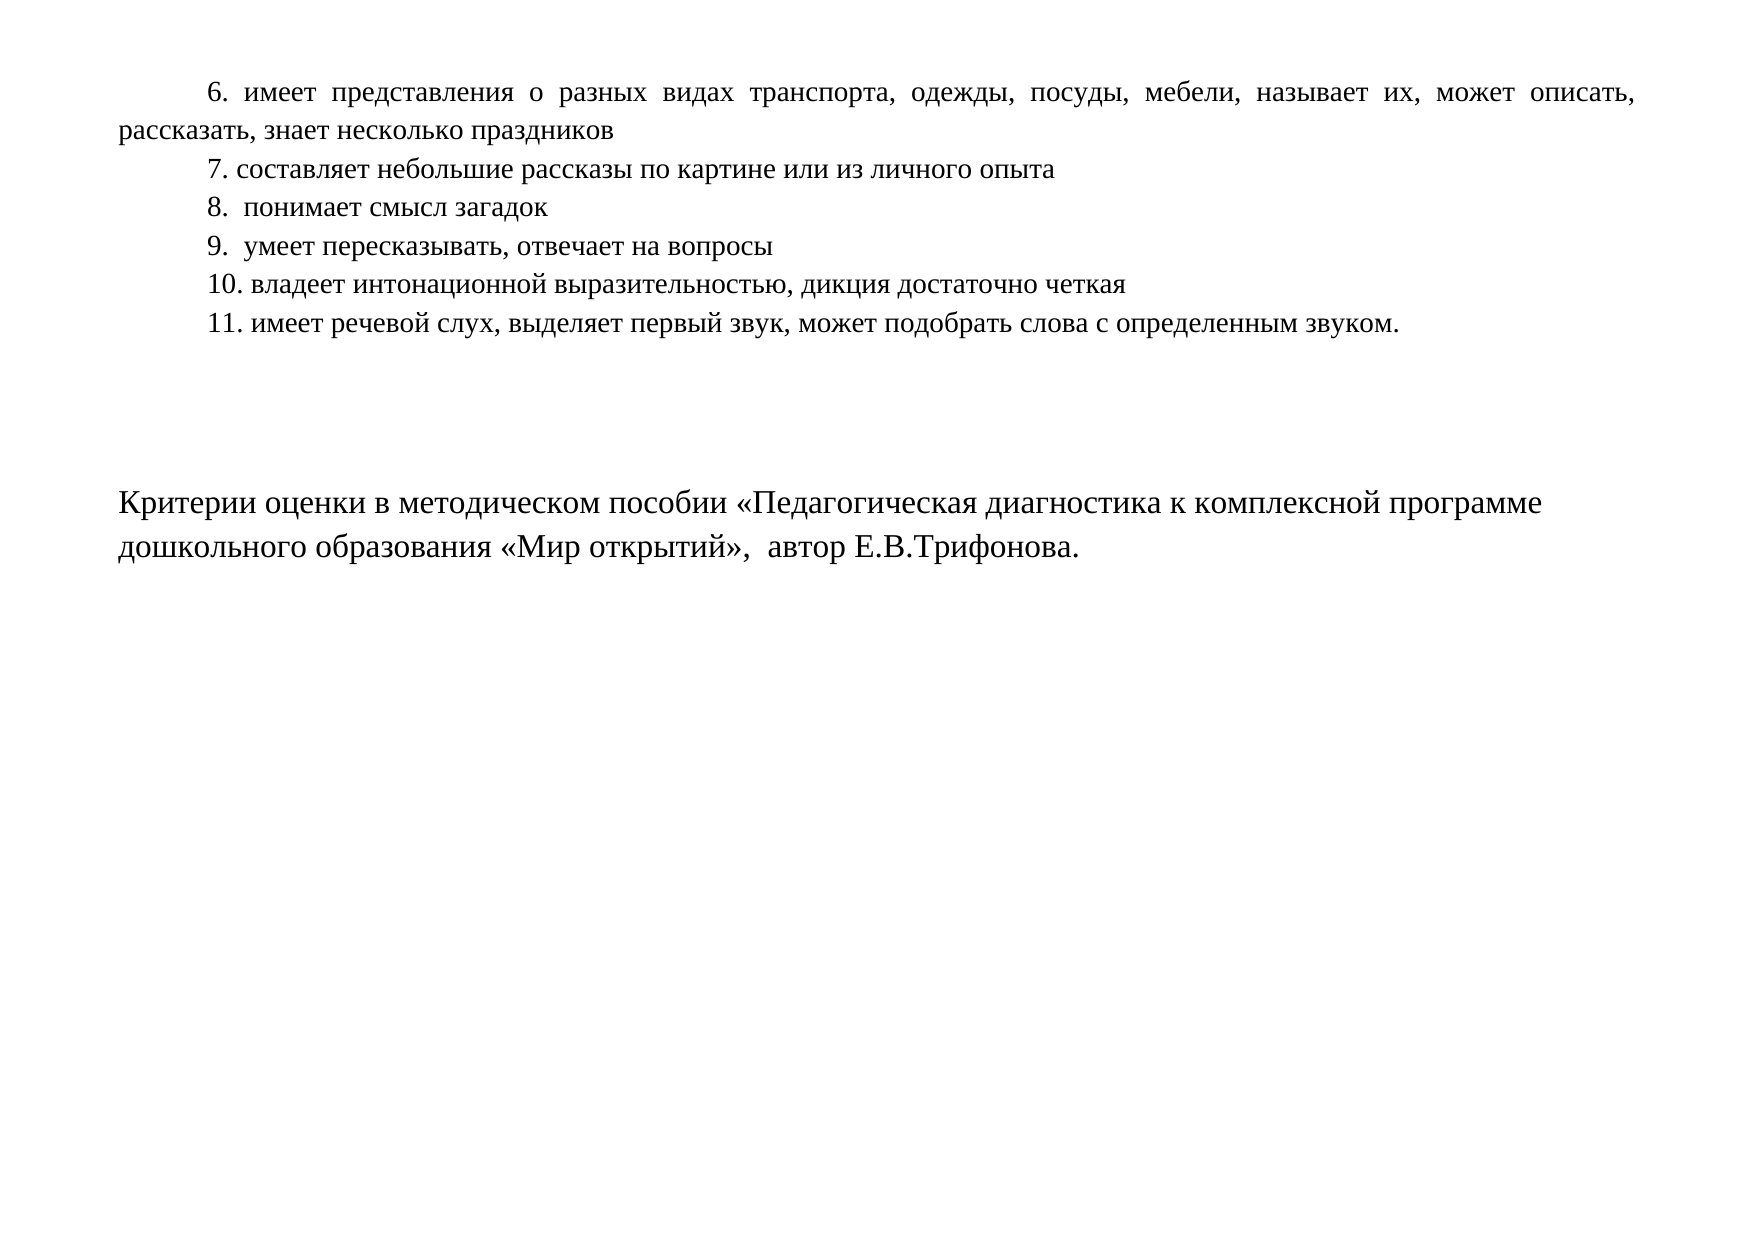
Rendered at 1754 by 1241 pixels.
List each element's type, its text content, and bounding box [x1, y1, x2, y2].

list 9. умеет пересказывать, отвечает на вопросы [118, 228, 1636, 262]
list 11. имеет речевой слух, выделяет первый звук, может подобрать слова с определенным звуком. [118, 305, 1636, 339]
text Критерии оценки в методическом пособии «Педагогическая диагностика к комплексной программе дошкольного образования «Мир открытий», автор Е.В.Трифонова. [118, 482, 1636, 565]
list 6. имеет представления о разных видах транспорта, одежды, посуды, мебели, называет их, может описать, рассказать, знает несколько праздников [118, 74, 1636, 146]
list 10. владеет интонационной выразительностью, дикция достаточно четкая [118, 267, 1636, 300]
list 8. понимает смысл загадок [118, 189, 1636, 223]
list 7. составляет небольшие рассказы по картине или из личного опыта [118, 151, 1636, 184]
